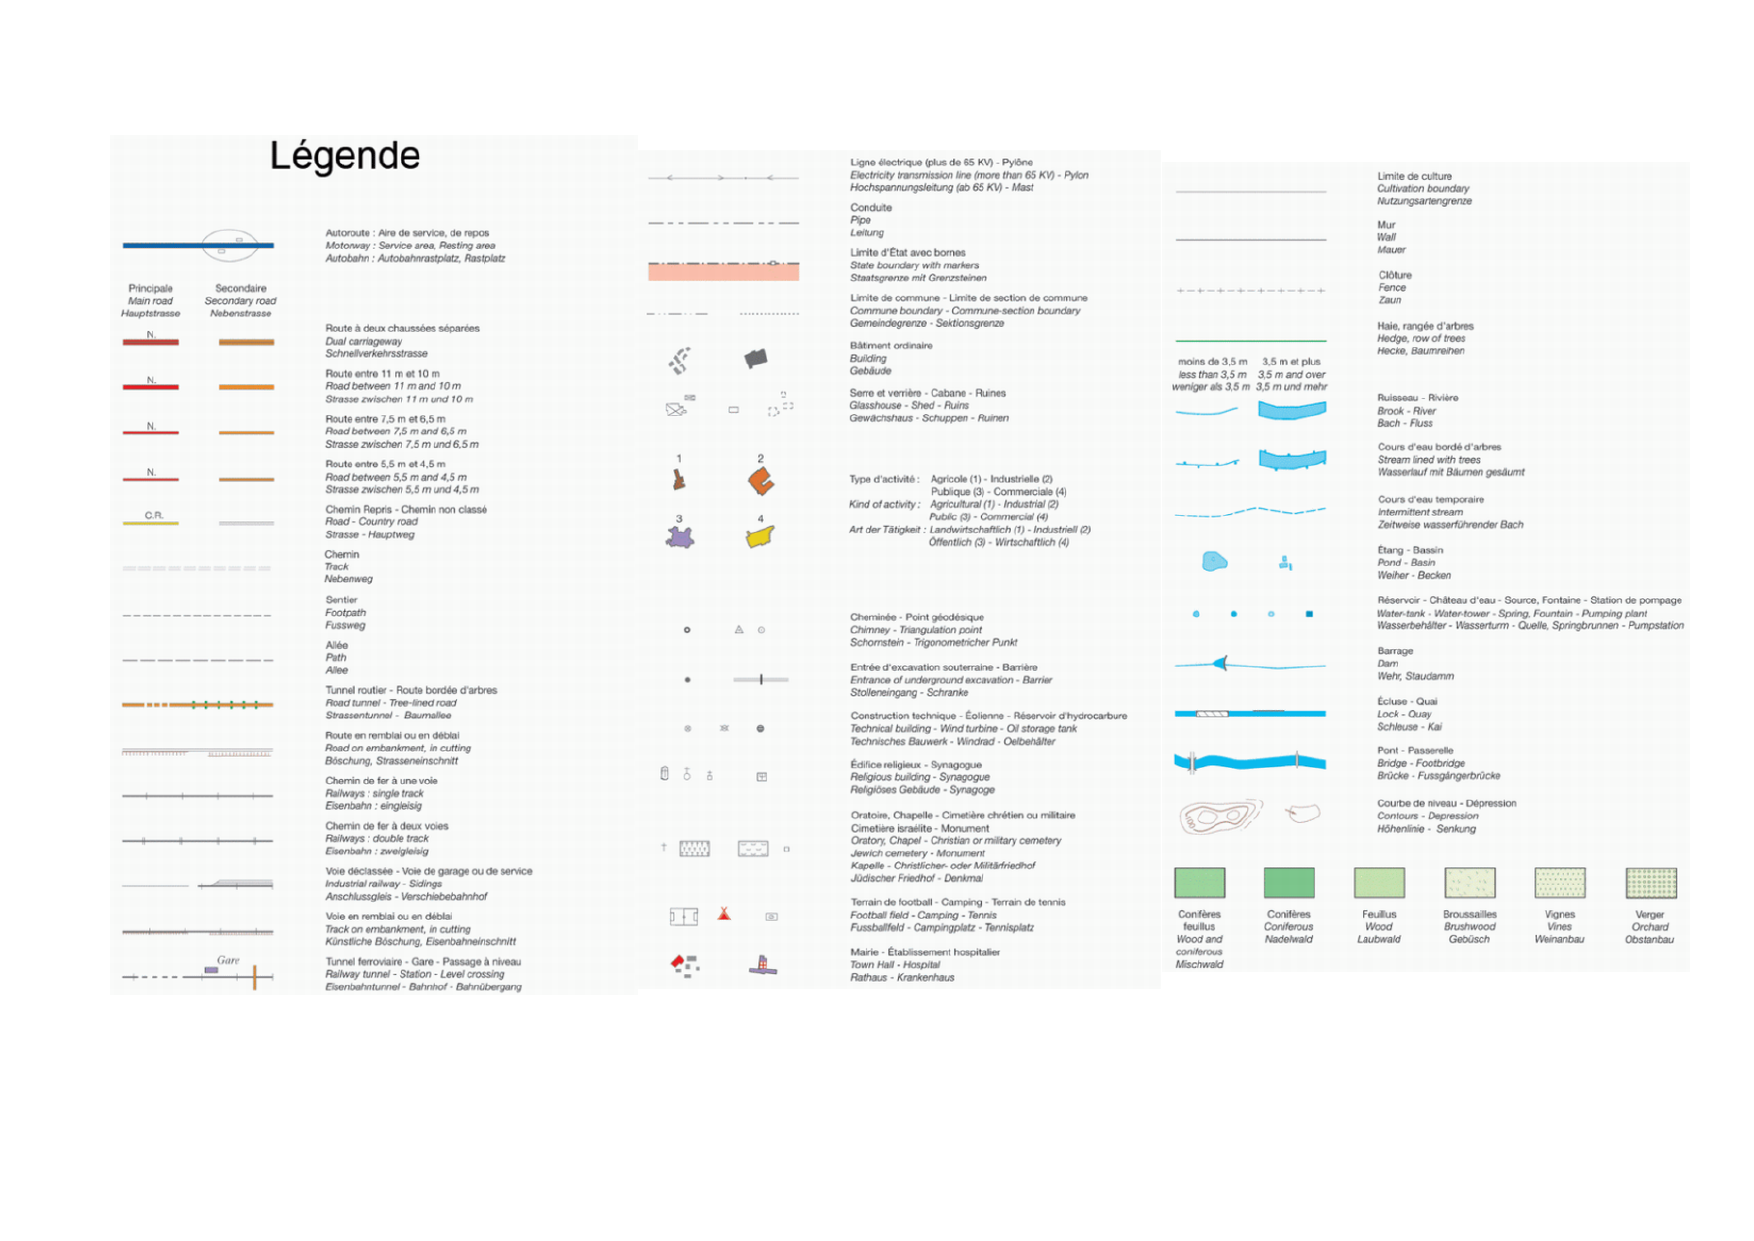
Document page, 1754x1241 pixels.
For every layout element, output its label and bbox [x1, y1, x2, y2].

picture [103, 130, 1695, 1002]
